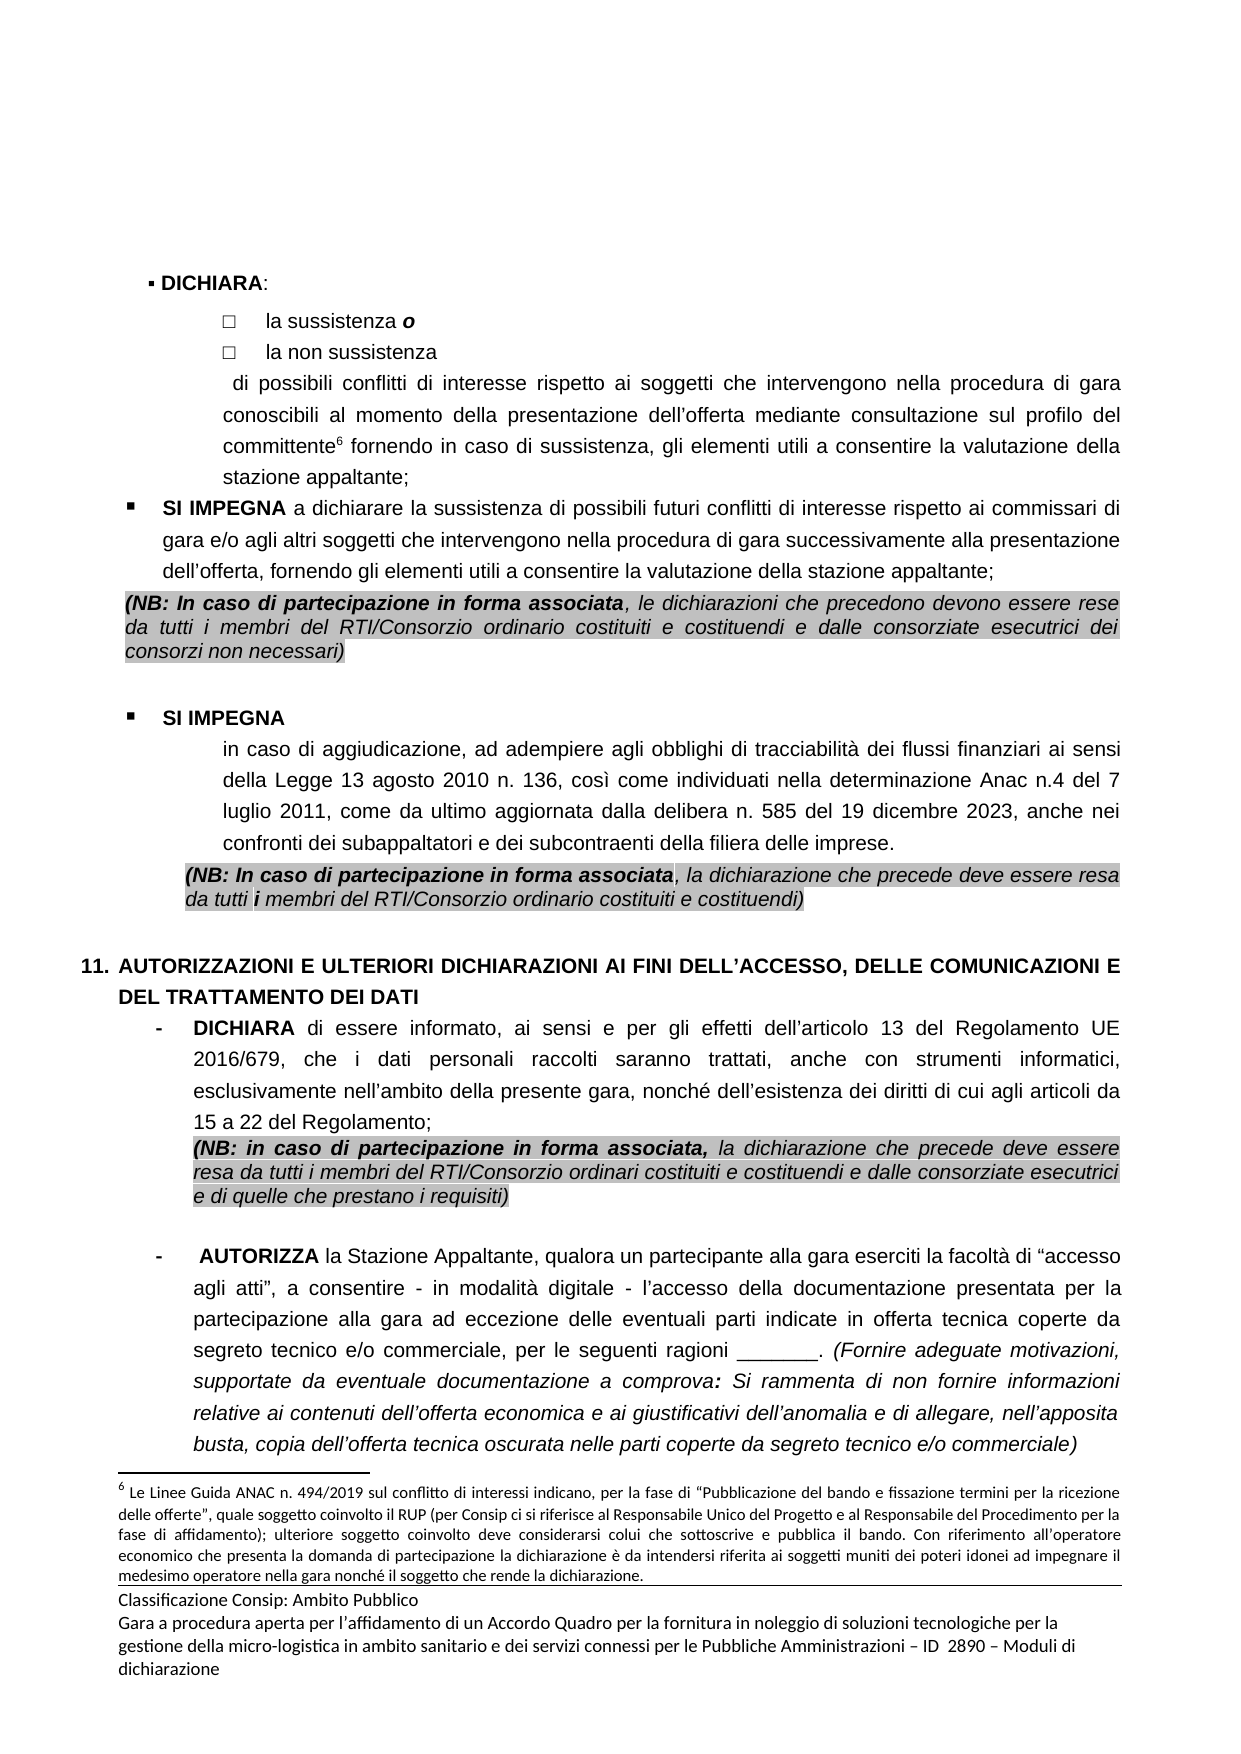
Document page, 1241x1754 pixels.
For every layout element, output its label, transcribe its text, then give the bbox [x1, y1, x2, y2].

list DICHIARA di essere informato, ai sensi e per gli effetti dell’articolo 13 del Regolamento UE 2016/679, che i dati personali raccolti saranno trattati, anche con strumenti informatici, esclusivamente nell’ambito della presente gara, nonché dell’esistenza dei diritti di cui agli articoli da 15 a 22 del Regolamento; [156, 1011, 1122, 1136]
list SI IMPEGNA a dichiarare la sussistenza di possibili futuri conflitti di interesse rispetto ai commissari di gara e/o agli altri soggetti che intervengono nella procedura di gara successivamente alla presentazione dell’offerta, fornendo gli elementi utili a consentire la valutazione della stazione appaltante; [125, 491, 1122, 584]
text (NB: In caso di partecipazione in forma associata, le dichiarazioni che precedono devono essere rese da tutti i membri del RTI/Consorzio ordinario costituiti e costituendi e dalle consorziate esecutrici dei consorzi non necessari) [345, 591, 1122, 663]
list AUTORIZZAZIONI E ULTERIORI DICHIARAZIONI AI FINI DELL’ACCESSO, DELLE COMUNICAZIONI E DEL TRATTAMENTO DEI DATI [81, 948, 1122, 1011]
list (NB: in caso di partecipazione in forma associata, la dichiarazione che precede deve essere resa da tutti i membri del RTI/Consorzio ordinari costituiti e costituendi e dalle consorziate esecutrici e di quelle che prestano i requisiti) [193, 1136, 1122, 1207]
text ▪ DICHIARA: [148, 266, 1122, 297]
text (NB: In caso di partecipazione in forma associata, la dichiarazione che precede deve essere resa da tutti i membri del RTI/Consorzio ordinario costituiti e costituendi) [804, 863, 1122, 911]
list □ la non sussistenza [223, 334, 1122, 366]
list di possibili conflitti di interesse rispetto ai soggetti che intervengono nella procedura di gara conoscibili al momento della presentazione dell’offerta mediante consultazione sul profilo del committente fornendo in caso di sussistenza, gli elementi utili a consentire la valutazione della stazione appaltante; [223, 366, 1122, 491]
list in caso di aggiudicazione, ad adempiere agli obblighi di tracciabilità dei flussi finanziari ai sensi della Legge 13 agosto 2010 n. 136, così come individuati nella determinazione Anac n.4 del 7 luglio 2011, come da ultimo aggiornata dalla delibera n. 585 del 19 dicembre 2023, anche nei confronti dei subappaltatori e dei subcontraenti della filiera delle imprese. [223, 731, 1122, 856]
list AUTORIZZA la Stazione Appaltante, qualora un partecipante alla gara eserciti la facoltà di “accesso agli atti”, a consentire - in modalità digitale - l’accesso della documentazione presentata per la partecipazione alla gara ad eccezione delle eventuali parti indicate in offerta tecnica coperte da segreto tecnico e/o commerciale, per le seguenti ragioni _______. (Fornire adeguate motivazioni, supportate da eventuale documentazione a comprova: Si rammenta di non fornire informazioni relative ai contenuti dell’offerta economica e ai giustificativi dell’anomalia e di allegare, nell’apposita busta, copia dell’offerta tecnica oscurata nelle parti coperte da segreto tecnico e/o commerciale) [156, 1239, 1122, 1457]
list SI IMPEGNA [125, 700, 1122, 731]
list □ la sussistenza o [223, 303, 1122, 334]
